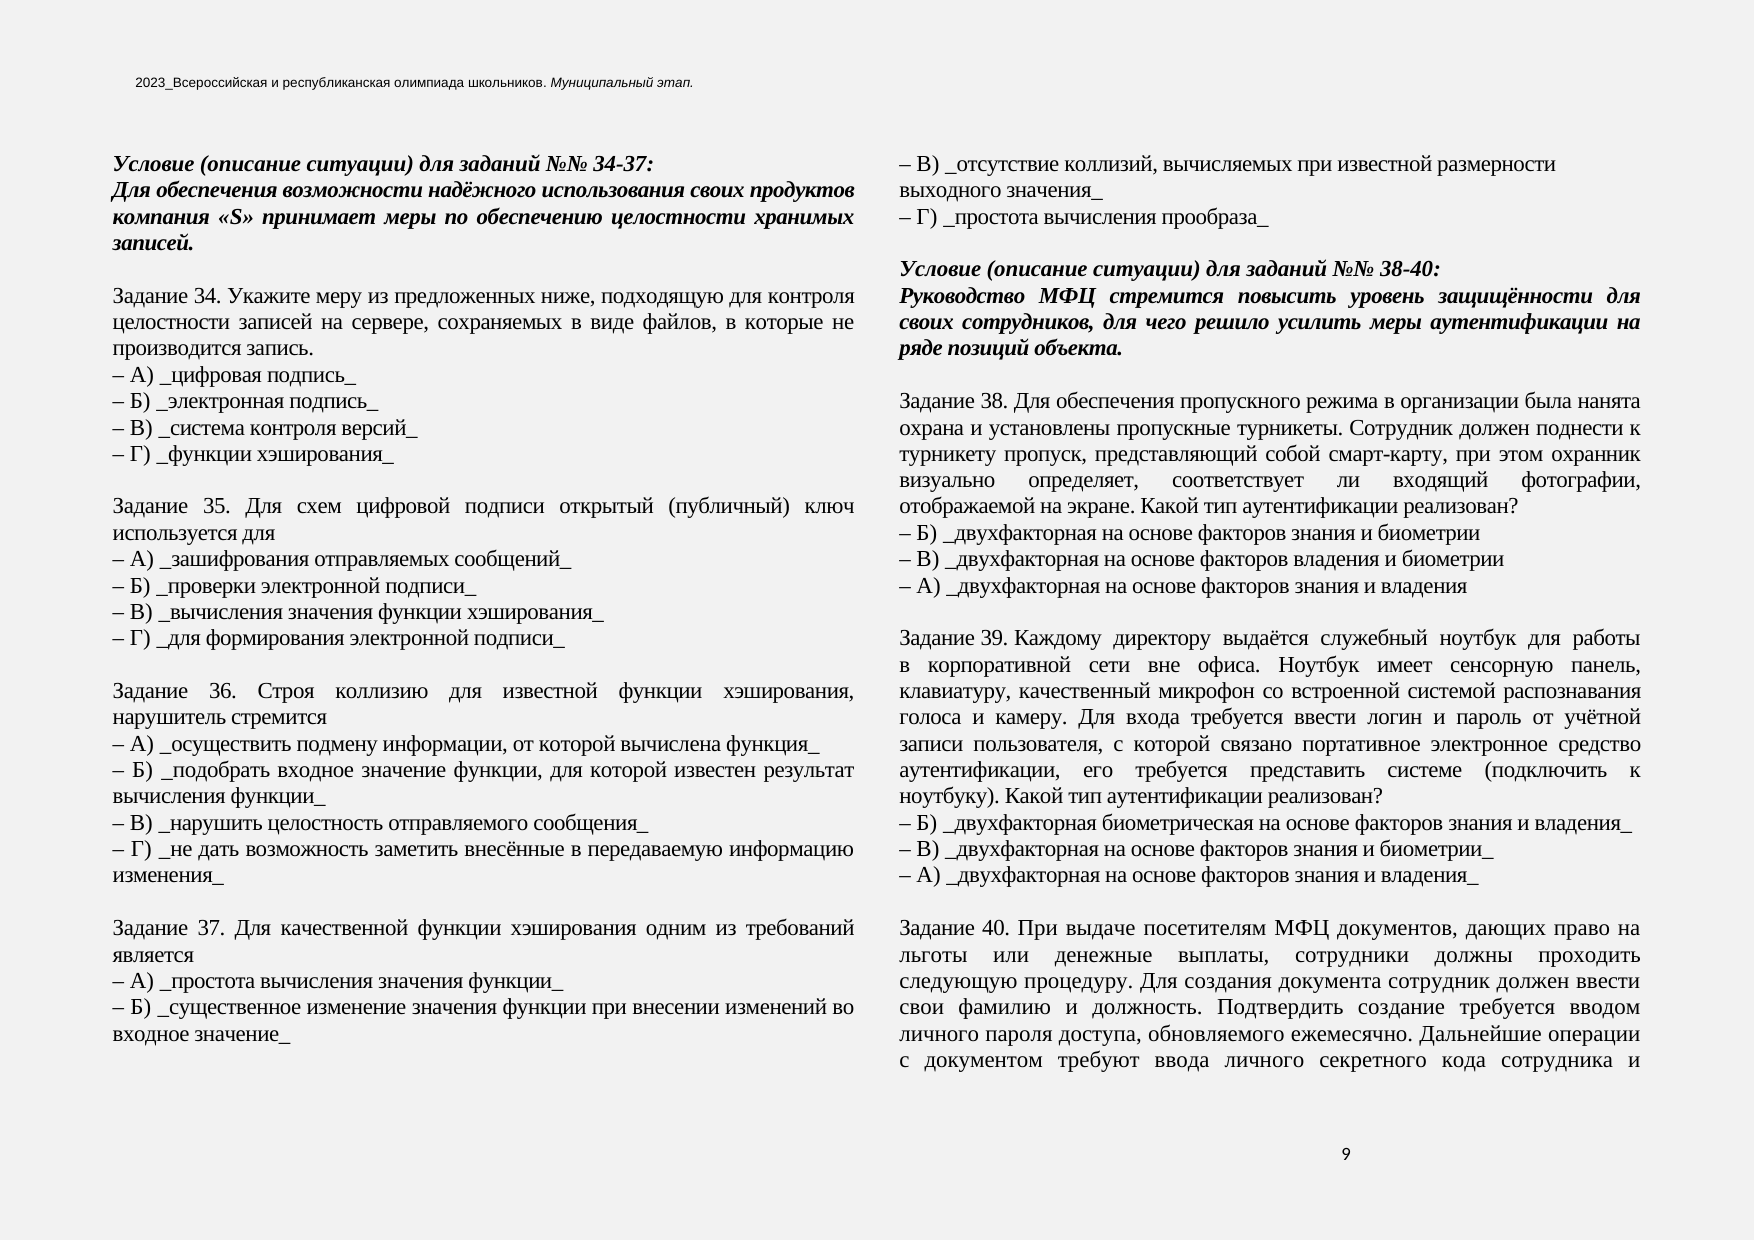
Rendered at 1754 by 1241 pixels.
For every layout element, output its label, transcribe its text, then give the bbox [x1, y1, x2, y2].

text Условие (описание ситуации) для заданий №№ 38-40: [899, 255, 1631, 282]
text – Г) _функции хэширования_ [112, 440, 855, 466]
text – Г) _для формирования электронной подписи_ [112, 624, 855, 651]
text – Г) _не дать возможность заметить внесённые в передаваемую информацию изменения_ [112, 835, 855, 888]
text Задание 39. Каждому директору выдаётся служебный ноутбук для работы в корпоративной сети вне офиса. Ноутбук имеет сенсорную панель, клавиатуру, качественный микрофон со встроенной системой распознавания голоса и камеру. Для входа требуется ввести логин и пароль от учётной записи пользователя, с которой связано портативное электронное средство аутентификации, его требуется представить системе (подключить к ноутбуку). Какой тип аутентификации реализован? [899, 624, 1641, 809]
text – В) _двухфакторная на основе факторов знания и биометрии_ [899, 835, 1641, 862]
text Задание 38. Для обеспечения пропускного режима в организации была нанята охрана и установлены пропускные турникеты. Сотрудник должен поднести к турникету пропуск, представляющий собой смарт-карту, при этом охранник визуально определяет, соответствует ли входящий фотографии, отображаемой на экране. Какой тип аутентификации реализован? [899, 387, 1641, 519]
text Для обеспечения возможности надёжного использования своих продуктов компания «S» принимает меры по обеспечению целостности хранимых записей. [112, 176, 855, 255]
text – А) _осуществить подмену информации, от которой вычислена функция_ [112, 730, 855, 756]
text – В) _вычисления значения функции хэширования_ [112, 598, 855, 624]
text – А) _цифровая подпись_ [112, 361, 855, 387]
text – Б) _подобрать входное значение функции, для которой известен результат вычисления функции_ [112, 756, 855, 809]
text – В) _система контроля версий_ [112, 413, 855, 440]
text – Б) _двухфакторная на основе факторов знания и биометрии [899, 519, 1641, 545]
text – А) _простота вычисления значения функции_ [112, 967, 855, 993]
text – В) _нарушить целостность отправляемого сообщения_ [112, 809, 855, 835]
text – Б) _двухфакторная биометрическая на основе факторов знания и владения_ [899, 809, 1641, 835]
text – В) _отсутствие коллизий, вычисляемых при известной размерности выходного значения_ [899, 150, 1641, 203]
text – Г) _простота вычисления прообраза_ [899, 203, 1641, 229]
text – Б) _существенное изменение значения функции при внесении изменений во входное значение_ [112, 993, 855, 1046]
text Задание 37. Для качественной функции хэширования одним из требований является [112, 914, 855, 967]
text – Б) _электронная подпись_ [112, 387, 855, 413]
text – А) _зашифрования отправляемых сообщений_ [112, 545, 855, 572]
text – Б) _проверки электронной подписи_ [112, 572, 855, 598]
text Задание 35. Для схем цифровой подписи открытый (публичный) ключ используется для [112, 493, 855, 545]
text Руководство МФЦ стремится повысить уровень защищённости для своих сотрудников, для чего решило усилить меры аутентификации на ряде позиций объекта. [899, 282, 1641, 361]
text – В) _двухфакторная на основе факторов владения и биометрии [899, 545, 1641, 572]
text Задание 36. Строя коллизию для известной функции хэширования, нарушитель стремится [112, 677, 855, 730]
text Условие (описание ситуации) для заданий №№ 34-37: [112, 150, 844, 176]
text Задание 34. Укажите меру из предложенных ниже, подходящую для контроля целостности записей на сервере, сохраняемых в виде файлов, в которые не производится запись. [112, 282, 855, 361]
text – А) _двухфакторная на основе факторов знания и владения_ [899, 862, 1641, 888]
text – А) _двухфакторная на основе факторов знания и владения [899, 572, 1641, 598]
